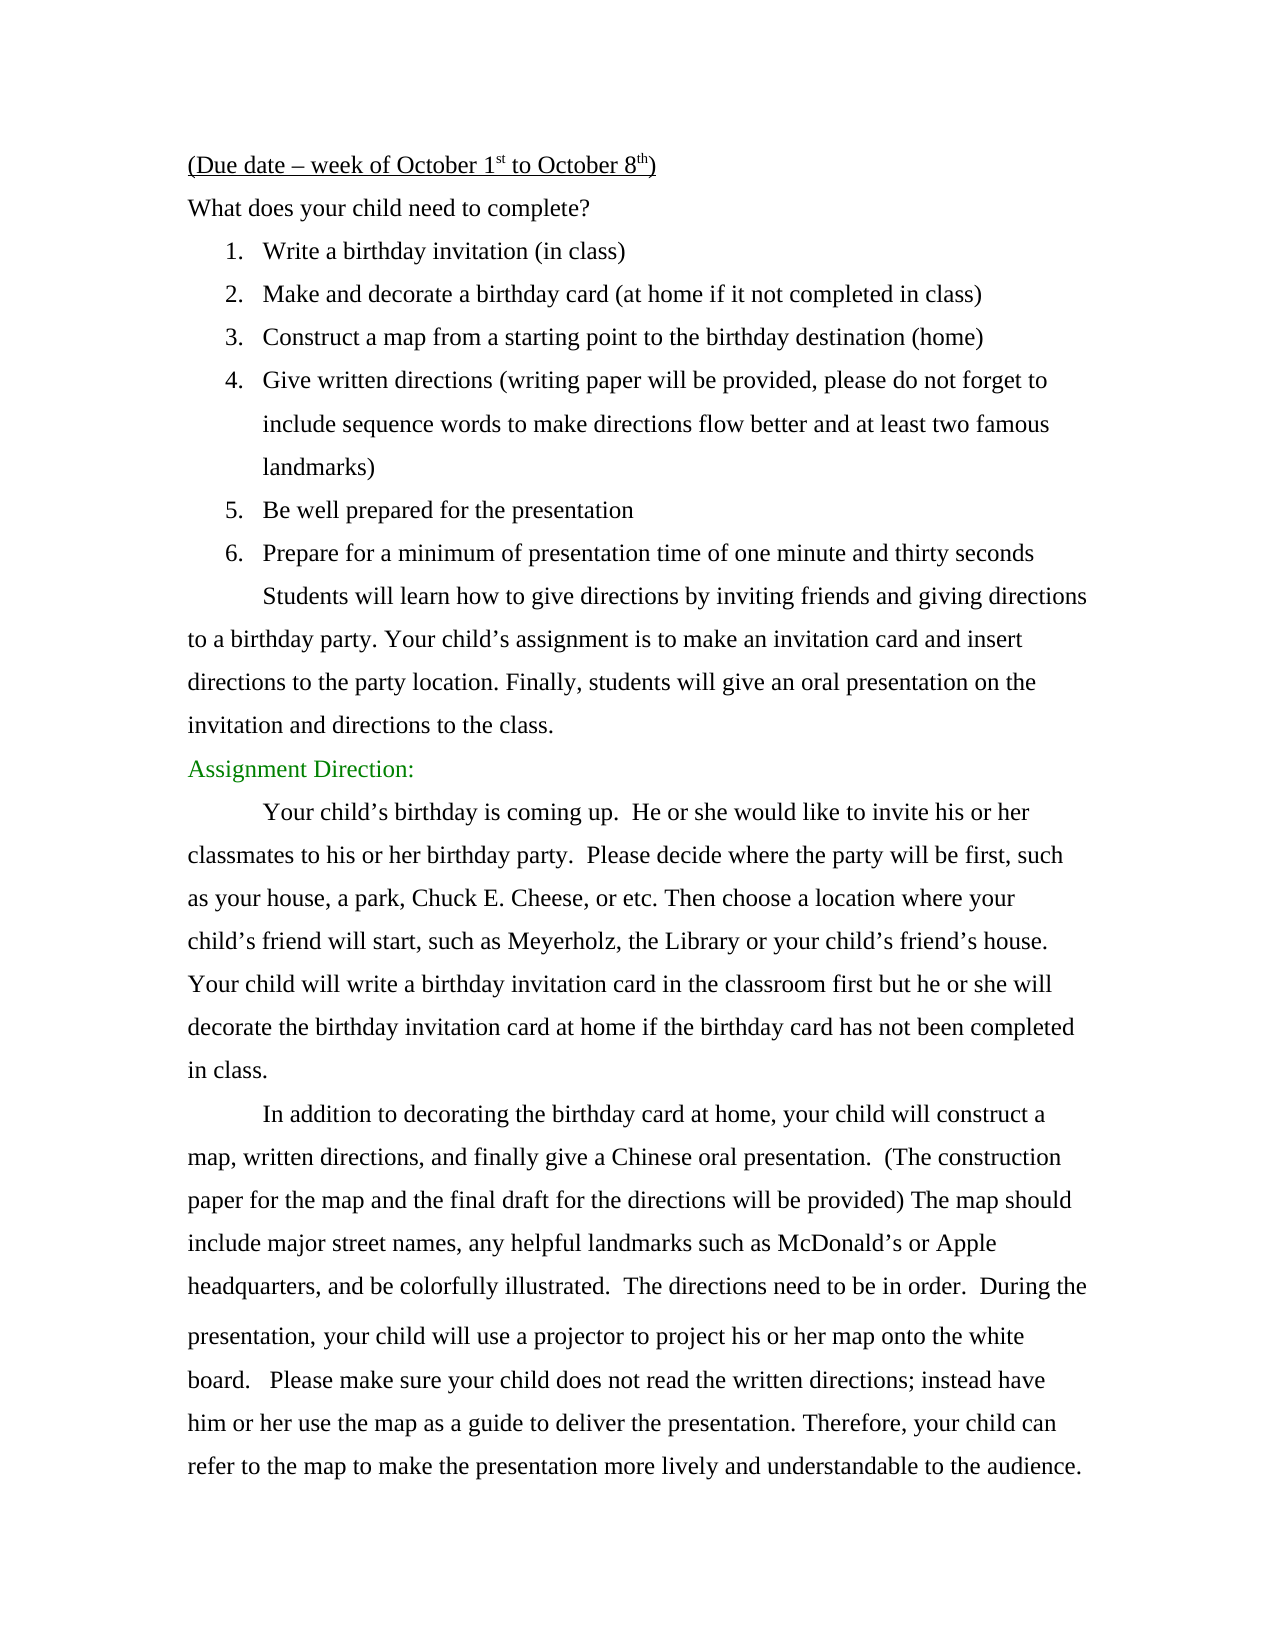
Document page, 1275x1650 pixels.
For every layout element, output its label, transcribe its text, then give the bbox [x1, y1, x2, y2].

text What does your child need to complete? [187, 193, 1087, 222]
list Write a birthday invitation (in class) [225, 236, 1087, 265]
text In addition to decorating the birthday card at home, your child will construct a map, written directions, and finally give a Chinese oral presentation. (The construction paper for the map and the final draft for the directions will be provided) The map should include major street names, any helpful landmarks such as McDonald’s or Apple headquarters, and be colorfully illustrated. The directions need to be in order. During the presentation, your child will use a projector to project his or her map onto the white board. Please make sure your child does not read the written directions; instead have him or her use the map as a guide to deliver the presentation. Therefore, your child can refer to the map to make the presentation more lively and understandable to the audience. [187, 1099, 1087, 1480]
list Be well prepared for the presentation [225, 495, 1087, 524]
text Your child’s birthday is coming up. He or she would like to invite his or her classmates to his or her birthday party. Please decide where the party will be first, such as your house, a park, Chuck E. Cheese, or etc. Then choose a location where your child’s friend will start, such as Meyerholz, the Library or your child’s friend’s house. Your child will write a birthday invitation card in the classroom first but he or she will decorate the birthday invitation card at home if the birthday card has not been completed in class. [187, 797, 1087, 1084]
list Give written directions (writing paper will be provided, please do not forget to include sequence words to make directions flow better and at least two famous landmarks) [225, 366, 1087, 481]
list Prepare for a minimum of presentation time of one minute and thirty seconds [225, 538, 1087, 567]
text (Due date – week of October 1st to October 8th) [187, 150, 1087, 179]
text Assignment Direction: [187, 754, 1087, 782]
list Construct a map from a starting point to the birthday destination (home) [225, 322, 1087, 351]
list Make and decorate a birthday card (at home if it not completed in class) [225, 279, 1087, 308]
text Students will learn how to give directions by inviting friends and giving directions to a birthday party. Your child’s assignment is to make an invitation card and insert directions to the party location. Finally, students will give an oral presentation on the invitation and directions to the class. [187, 581, 1087, 739]
